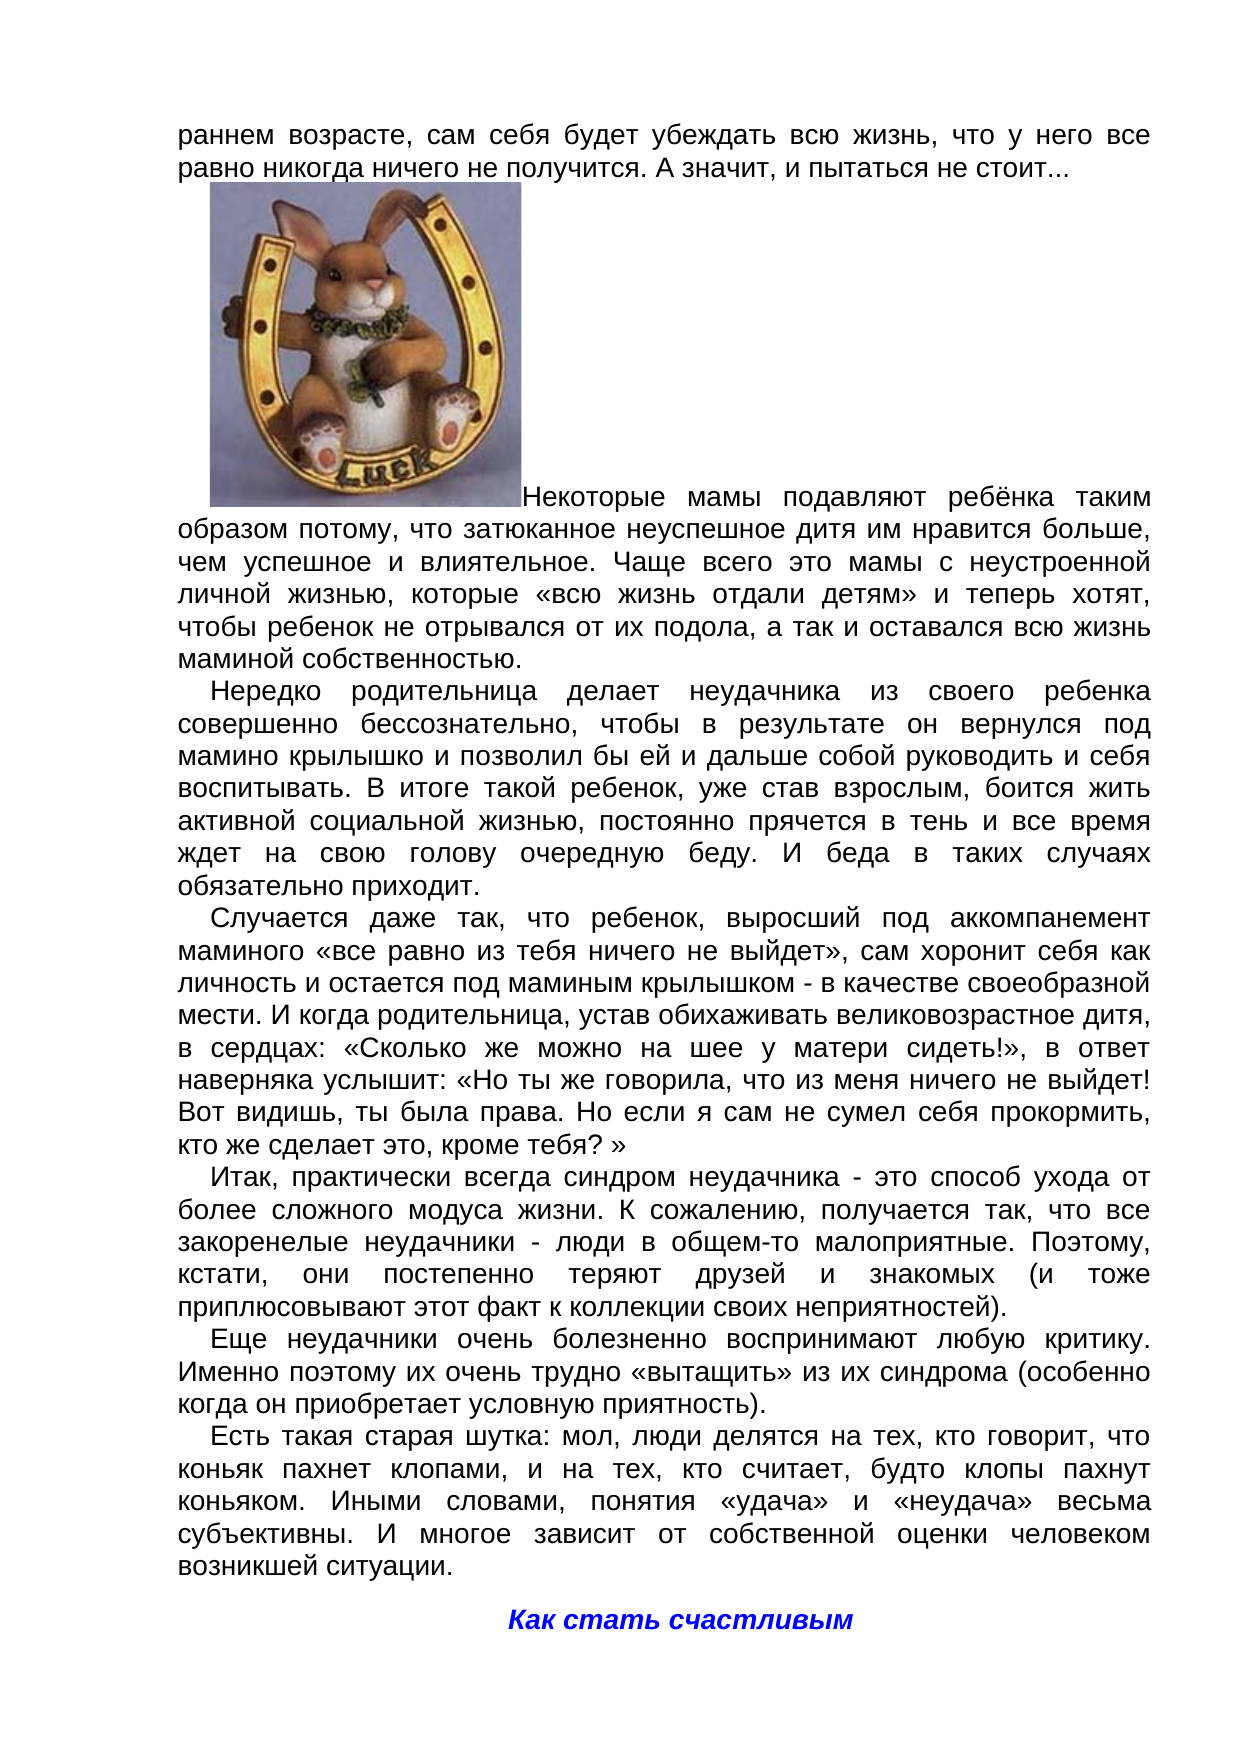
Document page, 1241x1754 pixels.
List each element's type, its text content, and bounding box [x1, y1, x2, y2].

picture [209, 182, 522, 507]
text Нередко родительница делает неудачника из своего ребенка совершенно бессознательно, чтобы в результате он вернулся под мамино крылышко и позволил бы ей и дальше собой руководить и себя воспитывать. В итоге такой ребенок, уже став взрослым, боится жить активной социальной жизнью, постоянно прячется в тень и все время ждет на свою голову очередную беду. И беда в таких случаях обязательно приходит. [177, 674, 1152, 901]
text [177, 118, 1152, 183]
text Есть такая старая шутка: мол, люди делятся на тех, кто говорит, что коньяк пахнет клопами, и на тех, кто считает, будто клопы пахнут коньяком. Иными словами, понятия «удача» и «неудача» весьма субъективны. И многое зависит от собственной оценки человеком возникшей ситуации. [177, 1419, 1152, 1581]
text Случается даже так, что ребенок, выросший под аккомпанемент маминого «все равно из тебя ничего не выйдет», сам хоронит себя как личность и остается под маминым крылышком - в качестве своеобразной мести. И когда родительница, устав обихаживать великовозрастное дитя, в сердцах: «Сколько же можно на шее у матери сидеть!», в ответ наверняка услышит: «Но ты же говорила, что из меня ничего не выйдет! Вот видишь, ты была права. Но если я сам не сумел себя прокормить, кто же сделает это, кроме тебя? » [177, 901, 1152, 1160]
text Итак, практически всегда синдром неудачника - это способ ухода от более сложного модуса жизни. К сожалению, получается так, что все закоренелые неудачники - люди в общем-то малоприятные. Поэтому, кстати, они постепенно теряют друзей и знакомых (и тоже приплюсовывают этот факт к коллекции своих неприятностей). [177, 1160, 1152, 1322]
text Еще неудачники очень болезненно воспринимают любую критику. Именно поэтому их очень трудно «вытащить» из их синдрома (особенно когда он приобретает условную приятность). [177, 1322, 1152, 1419]
text Как стать счастливым [177, 1603, 1152, 1635]
text Некоторые мамы подавляют ребёнка таким образом потому, что затюканное неуспешное дитя им нравится больше, чем успешное и влиятельное. Чаще всего это мамы с неустроенной личной жизнью, которые «всю жизнь отдали детям» и теперь хотят, чтобы ребенок не отрывался от их подола, а так и оставался всю жизнь маминой собственностью. [177, 183, 1152, 674]
